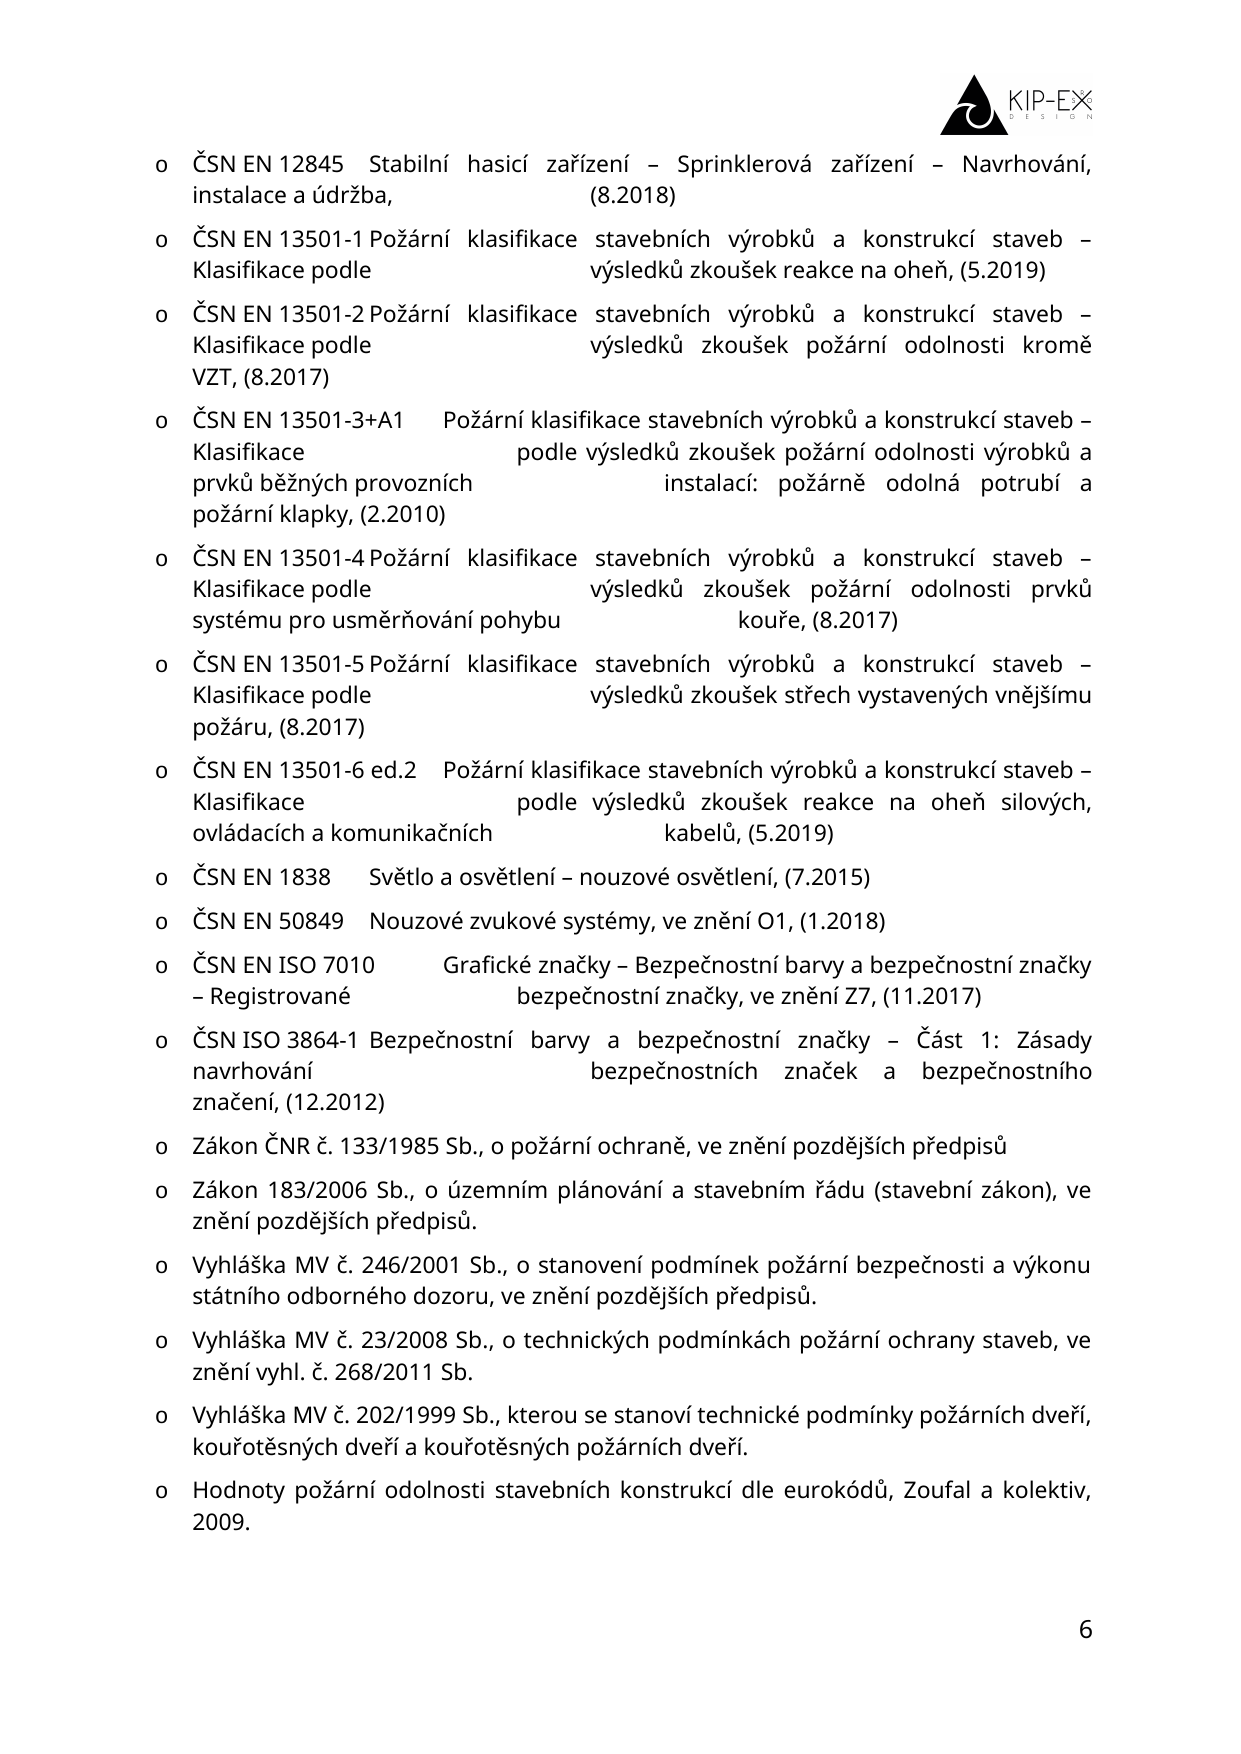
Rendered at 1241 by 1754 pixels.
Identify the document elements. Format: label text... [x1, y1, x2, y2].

list ČSN EN 13501-4 Požární klasifikace stavebních výrobků a konstrukcí staveb – Klasifikace podle výsledků zkoušek požární odolnosti prvků systému pro usměrňování pohybu kouře, (8.2017) [154, 542, 1093, 636]
list ČSN EN 1838 Světlo a osvětlení – nouzové osvětlení, (7.2015) [154, 861, 1093, 892]
list Zákon 183/2006 Sb., o územním plánování a stavebním řádu (stavební zákon), ve znění pozdějších předpisů. [154, 1174, 1093, 1236]
list ČSN EN 13501-5 Požární klasifikace stavebních výrobků a konstrukcí staveb – Klasifikace podle výsledků zkoušek střech vystavených vnějšímu požáru, (8.2017) [154, 648, 1093, 742]
list Vyhláška MV č. 246/2001 Sb., o stanovení podmínek požární bezpečnosti a výkonu státního odborného dozoru, ve znění pozdějších předpisů. [154, 1249, 1093, 1312]
list Vyhláška MV č. 202/1999 Sb., kterou se stanoví technické podmínky požárních dveří, kouřotěsných dveří a kouřotěsných požárních dveří. [154, 1399, 1093, 1462]
list ČSN EN 50849 Nouzové zvukové systémy, ve znění O1, (1.2018) [154, 905, 1093, 936]
list ČSN ISO 3864-1 Bezpečnostní barvy a bezpečnostní značky – Část 1: Zásady navrhování bezpečnostních značek a bezpečnostního značení, (12.2012) [154, 1024, 1093, 1117]
list Vyhláška MV č. 23/2008 Sb., o technických podmínkách požární ochrany staveb, ve znění vyhl. č. 268/2011 Sb. [154, 1324, 1093, 1387]
picture [939, 73, 1093, 136]
list Hodnoty požární odolnosti stavebních konstrukcí dle eurokódů, Zoufal a kolektiv, 2009. [154, 1474, 1093, 1537]
list Zákon ČNR č. 133/1985 Sb., o požární ochraně, ve znění pozdějších předpisů [154, 1130, 1093, 1161]
list ČSN EN 13501-3+A1 Požární klasifikace stavebních výrobků a konstrukcí staveb – Klasifikace podle výsledků zkoušek požární odolnosti výrobků a prvků běžných provozních instalací: požárně odolná potrubí a požární klapky, (2.2010) [154, 404, 1093, 529]
list ČSN EN 12845 Stabilní hasicí zařízení – Sprinklerová zařízení – Navrhování, instalace a údržba, (8.2018) [154, 148, 1093, 210]
list ČSN EN 13501-2 Požární klasifikace stavebních výrobků a konstrukcí staveb – Klasifikace podle výsledků zkoušek požární odolnosti kromě VZT, (8.2017) [154, 298, 1093, 392]
list ČSN EN ISO 7010 Grafické značky – Bezpečnostní barvy a bezpečnostní značky – Registrované bezpečnostní značky, ve znění Z7, (11.2017) [154, 948, 1093, 1011]
list ČSN EN 13501-6 ed.2 Požární klasifikace stavebních výrobků a konstrukcí staveb – Klasifikace podle výsledků zkoušek reakce na oheň silových, ovládacích a komunikačních kabelů, (5.2019) [154, 754, 1093, 848]
list ČSN EN 13501-1 Požární klasifikace stavebních výrobků a konstrukcí staveb – Klasifikace podle výsledků zkoušek reakce na oheň, (5.2019) [154, 223, 1093, 285]
